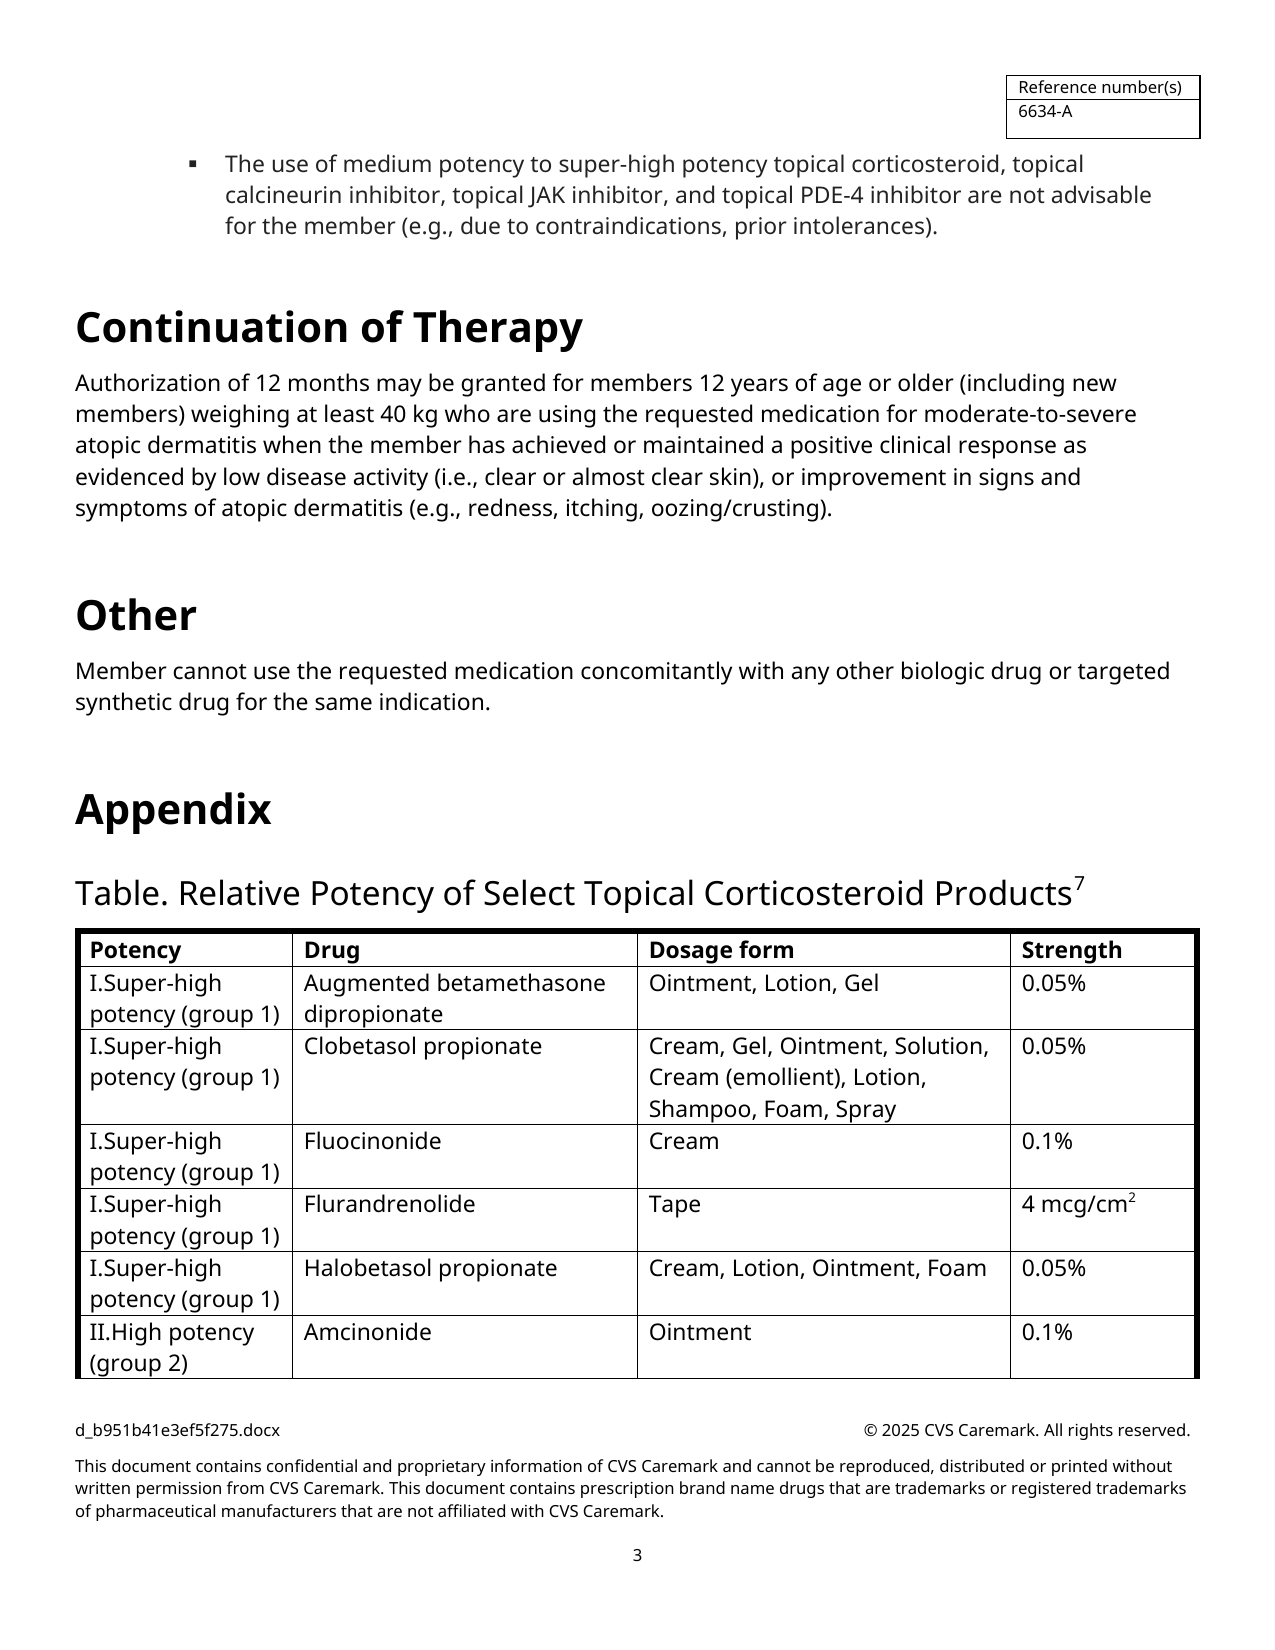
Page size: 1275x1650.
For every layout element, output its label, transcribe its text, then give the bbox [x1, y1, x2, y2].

table_cell I.Super-high potency (group 1) [81, 967, 292, 1029]
table_cell 0.05% [1011, 1252, 1194, 1314]
table_cell Fluocinonide [293, 1125, 637, 1187]
subtitle Continuation of Therapy [75, 298, 1200, 354]
text Authorization of 12 months may be granted for members 12 years of age or older (including new members) weighing at least 40 kg who are using the requested medication for moderate-to-severe atopic dermatitis when the member has achieved or maintained a positive clinical response as evidenced by low disease activity (i.e., clear or almost clear skin), or improvement in signs and symptoms of atopic dermatitis (e.g., redness, itching, oozing/crusting). [75, 367, 1200, 523]
table_cell Clobetasol propionate [293, 1030, 637, 1124]
table_cell I.Super-high potency (group 1) [81, 1189, 292, 1251]
table_cell I.Super-high potency (group 1) [81, 1125, 292, 1187]
table_cell Cream [638, 1125, 1010, 1187]
table_cell Ointment, Lotion, Gel [638, 967, 1010, 1029]
table_cell Cream, Lotion, Ointment, Foam [638, 1252, 1010, 1314]
table_cell Halobetasol propionate [293, 1252, 637, 1314]
table_cell Ointment [638, 1316, 1010, 1378]
table_header Potency [81, 934, 292, 966]
table_cell I.Super-high potency (group 1) [81, 1252, 292, 1314]
subtitle Other [75, 586, 1200, 642]
subtitle Table. Relative Potency of Select Topical Corticosteroid Products7 [75, 870, 1200, 916]
list The use of medium potency to super-high potency topical corticosteroid, topical calcineurin inhibitor, topical JAK inhibitor, and topical PDE-4 inhibitor are not advisable for the member (e.g., due to contraindications, prior intolerances). [187, 148, 1161, 241]
text Member cannot use the requested medication concomitantly with any other biologic drug or targeted synthetic drug for the same indication. [75, 655, 1200, 717]
table_header Strength [1011, 934, 1194, 966]
table_header Dosage form [638, 934, 1010, 966]
table_cell Tape [638, 1189, 1010, 1251]
table_cell 0.1% [1011, 1316, 1194, 1378]
table_cell 4 mcg/cm2 [1011, 1189, 1194, 1251]
table_cell I.Super-high potency (group 1) [81, 1030, 292, 1124]
table_header Drug [293, 934, 637, 966]
table_cell Amcinonide [293, 1316, 637, 1378]
table_cell Flurandrenolide [293, 1189, 637, 1251]
table_cell II.High potency (group 2) [81, 1316, 292, 1378]
subtitle Appendix [75, 780, 1200, 837]
table_cell Augmented betamethasone dipropionate [293, 967, 637, 1029]
table_cell 0.05% [1011, 967, 1194, 1029]
table_cell 0.05% [1011, 1030, 1194, 1124]
table_cell Cream, Gel, Ointment, Solution, Cream (emollient), Lotion, Shampoo, Foam, Spray [638, 1030, 1010, 1124]
table_cell 0.1% [1011, 1125, 1194, 1187]
